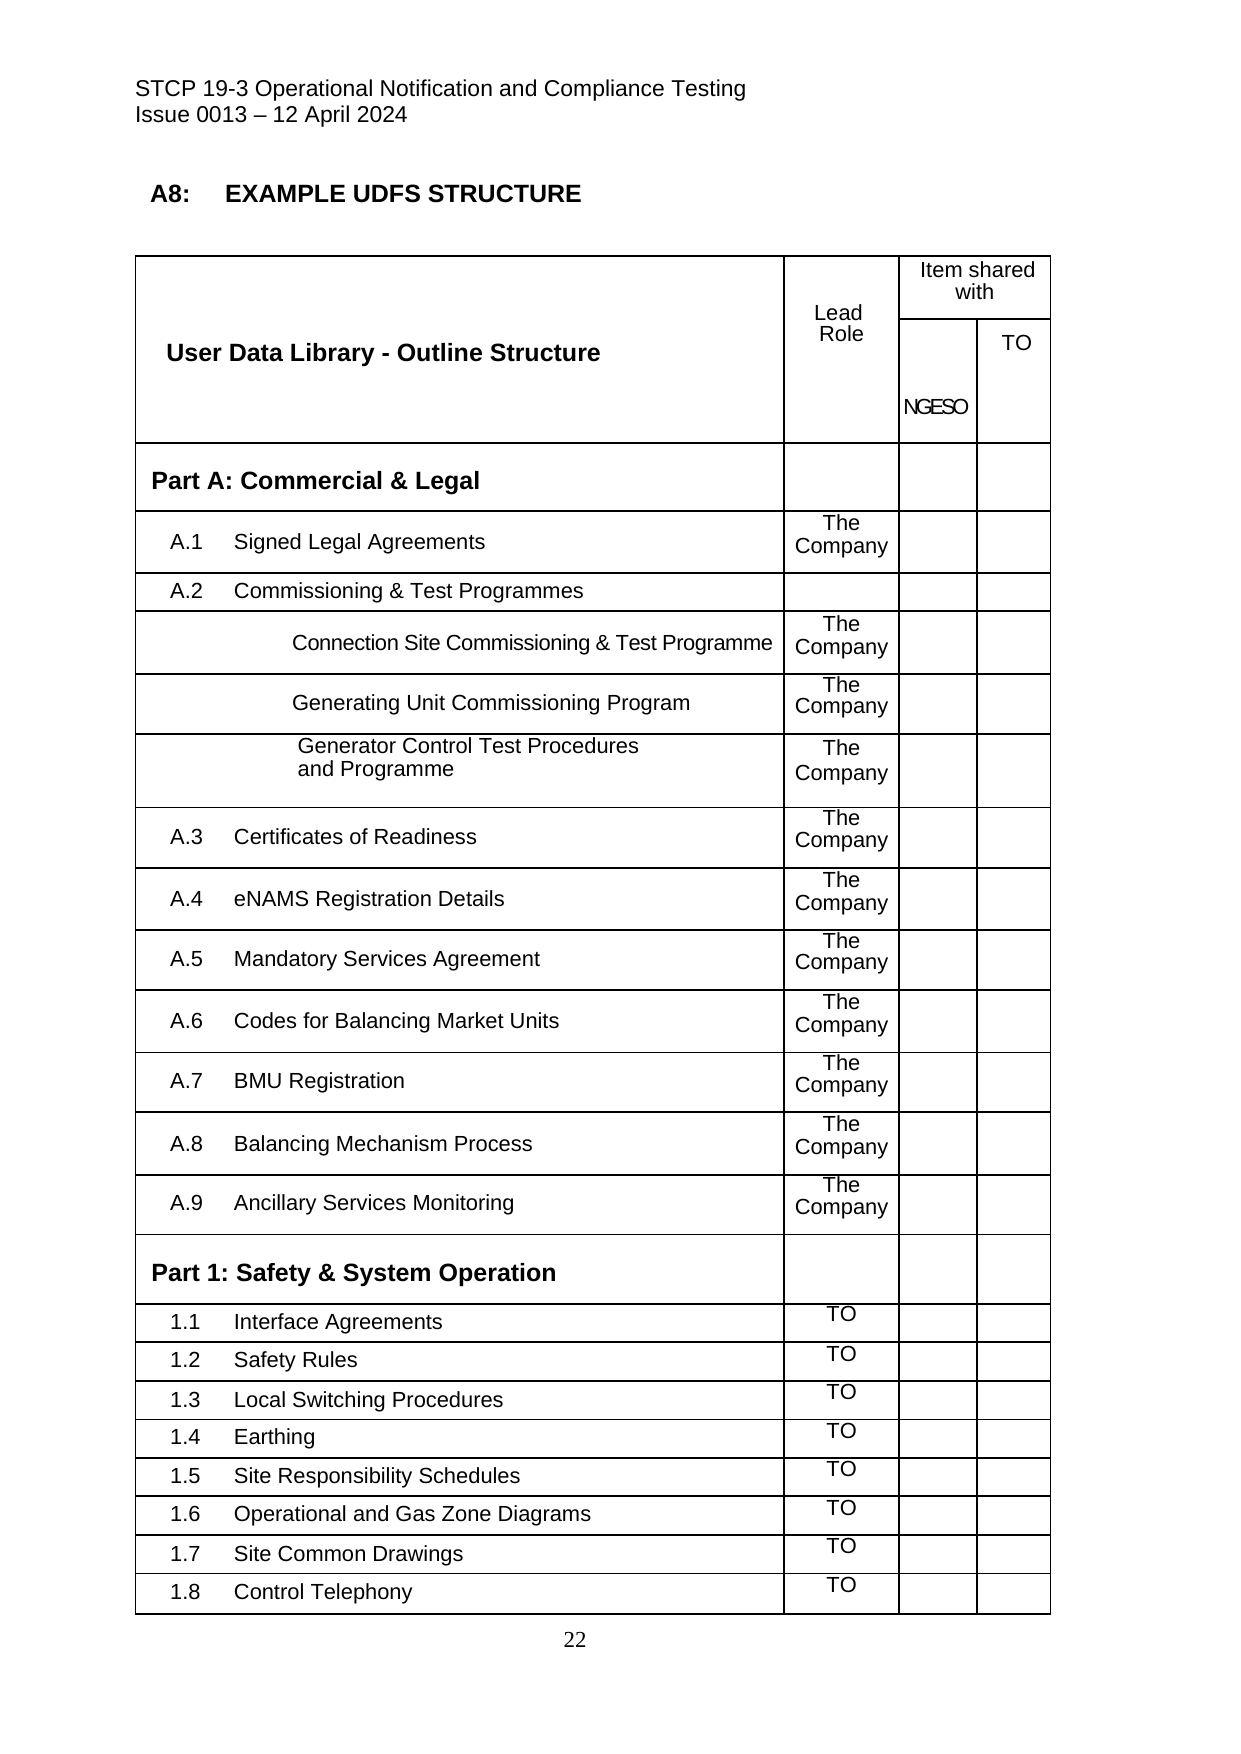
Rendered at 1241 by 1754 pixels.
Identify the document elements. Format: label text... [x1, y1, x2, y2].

table_cell The Company [785, 1053, 898, 1111]
table_cell [900, 1053, 976, 1111]
table_cell Part 1: Safety & System Operation [136, 1235, 783, 1303]
table_header Lead Role [785, 257, 898, 442]
table_cell A.4 eNAMS Registration Details [136, 869, 783, 929]
table_cell A.8 Balancing Mechanism Process [136, 1113, 783, 1174]
table_cell [900, 1343, 976, 1380]
table_cell Generating Unit Commissioning Program [136, 675, 783, 733]
table_cell [900, 675, 976, 733]
table_cell [978, 931, 1050, 989]
table_cell The Company [785, 991, 898, 1051]
table_cell [978, 612, 1050, 673]
table_cell A.5 Mandatory Services Agreement [136, 931, 783, 989]
table_cell [978, 991, 1050, 1051]
table_cell A.2 Commissioning & Test Programmes [136, 574, 783, 610]
table_cell TO [785, 1459, 898, 1495]
table_cell The Company [785, 612, 898, 673]
table_cell [978, 1459, 1050, 1495]
table_cell [900, 444, 976, 510]
table_cell [900, 735, 976, 806]
table_cell [900, 1382, 976, 1418]
table_cell [900, 1305, 976, 1341]
table_cell [978, 1497, 1050, 1534]
table_cell NGESO [900, 320, 976, 442]
table_header Item shared with [900, 257, 1050, 318]
table_cell [900, 991, 976, 1051]
table_cell [978, 1420, 1050, 1457]
table_cell The Company [785, 931, 898, 989]
table_cell The Company [785, 675, 898, 733]
table_cell TO [785, 1305, 898, 1341]
table_cell A.9 Ancillary Services Monitoring [136, 1176, 783, 1233]
table_cell [978, 1343, 1050, 1380]
table_cell [900, 869, 976, 929]
table_cell TO [785, 1536, 898, 1572]
table_cell [978, 512, 1050, 572]
table_cell TO [785, 1382, 898, 1418]
table_cell [978, 1053, 1050, 1111]
table_cell 1.5 Site Responsibility Schedules [136, 1459, 783, 1495]
table_cell [900, 1113, 976, 1174]
table_cell [900, 1176, 976, 1233]
table_cell A.3 Certificates of Readiness [136, 808, 783, 867]
table_cell [978, 675, 1050, 733]
table_cell Part A: Commercial & Legal [136, 444, 783, 510]
table_cell Generator Control Test Procedures and Programme [136, 735, 783, 806]
table_cell TO [785, 1497, 898, 1534]
table_cell [785, 444, 898, 510]
table_cell [900, 931, 976, 989]
table_cell [978, 574, 1050, 610]
table_cell [978, 1235, 1050, 1303]
table_cell [785, 574, 898, 610]
table_cell 1.7 Site Common Drawings [136, 1536, 783, 1572]
table_cell [900, 1536, 976, 1572]
table_cell [900, 1459, 976, 1495]
table_cell A.7 BMU Registration [136, 1053, 783, 1111]
table_cell The Company [785, 808, 898, 867]
table_cell A.6 Codes for Balancing Market Units [136, 991, 783, 1051]
table_cell 1.2 Safety Rules [136, 1343, 783, 1380]
table_cell A.1 Signed Legal Agreements [136, 512, 783, 572]
table_cell [900, 574, 976, 610]
table_cell TO [785, 1420, 898, 1457]
table_cell [978, 1176, 1050, 1233]
table_cell TO [785, 1574, 898, 1613]
table_cell [900, 1497, 976, 1534]
table_cell [978, 869, 1050, 929]
table_cell TO [785, 1343, 898, 1380]
table_cell The Company [785, 869, 898, 929]
table_cell The Company [785, 735, 898, 806]
table_cell [978, 1382, 1050, 1418]
table_cell [978, 1113, 1050, 1174]
table_cell [978, 1305, 1050, 1341]
table_cell [900, 612, 976, 673]
table_cell TO [978, 320, 1050, 442]
table_cell The Company [785, 512, 898, 572]
table_cell [785, 1235, 898, 1303]
table_cell 1.6 Operational and Gas Zone Diagrams [136, 1497, 783, 1534]
table_cell [978, 444, 1050, 510]
table_cell 1.8 Control Telephony [136, 1574, 783, 1613]
table_cell [978, 735, 1050, 806]
table_cell [900, 808, 976, 867]
table_cell [978, 1536, 1050, 1572]
table_cell The Company [785, 1113, 898, 1174]
table_cell 1.1 Interface Agreements [136, 1305, 783, 1341]
table_cell 1.3 Local Switching Procedures [136, 1382, 783, 1418]
table_header User Data Library - Outline Structure [136, 257, 783, 442]
table_cell [900, 1574, 976, 1613]
table_cell [978, 808, 1050, 867]
table_cell [900, 512, 976, 572]
table_cell 1.4 Earthing [136, 1420, 783, 1457]
table_cell The Company [785, 1176, 898, 1233]
table_cell Connection Site Commissioning & Test Programme [136, 612, 783, 673]
table_cell [900, 1420, 976, 1457]
table_cell [900, 1235, 976, 1303]
text A8: EXAMPLE UDFS STRUCTURE [150, 179, 1014, 208]
table_cell [978, 1574, 1050, 1613]
